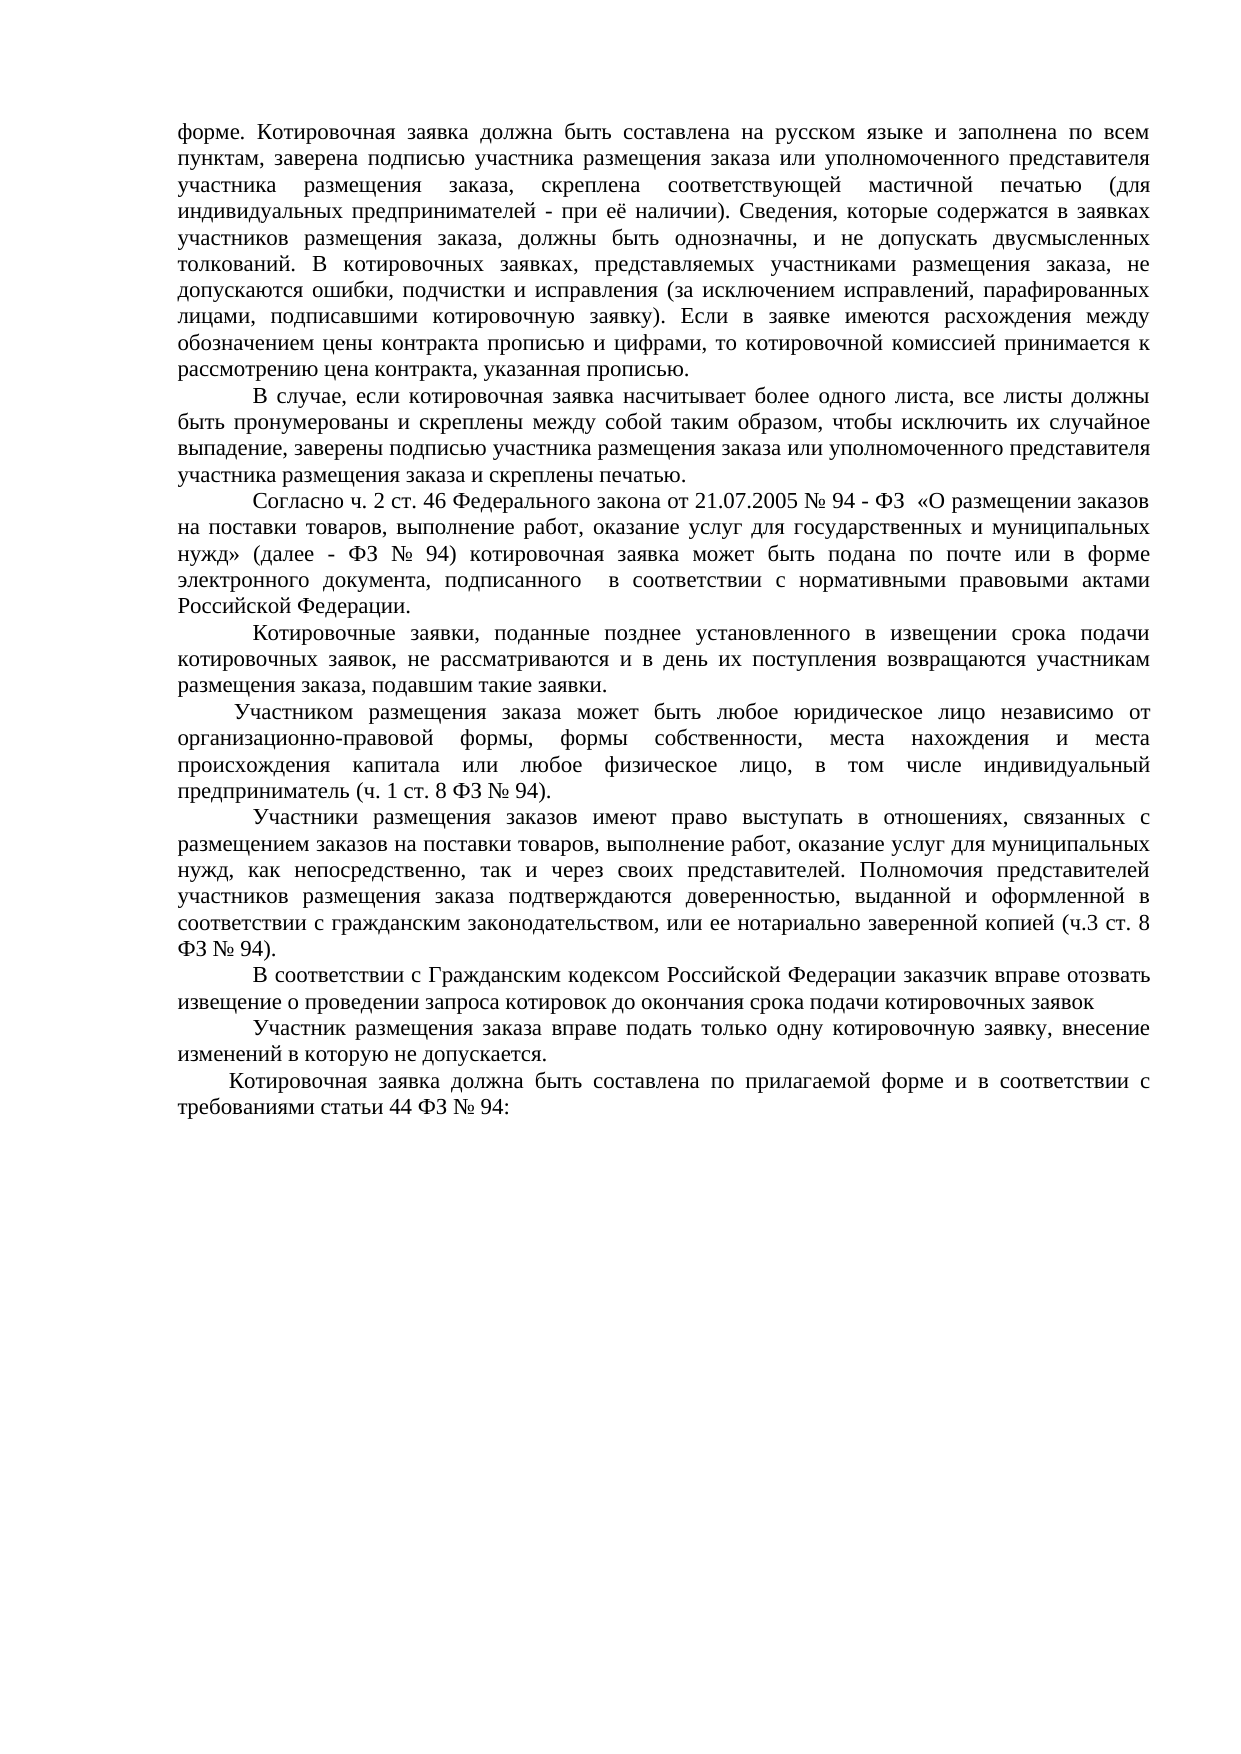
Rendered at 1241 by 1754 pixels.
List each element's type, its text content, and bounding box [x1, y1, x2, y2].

title Котировочная заявка должна быть составлена по прилагаемой форме и в соответствии с требованиями статьи 44 ФЗ № 94: [177, 1067, 1152, 1119]
text Участник размещения заказа вправе подать только одну котировочную заявку, внесение изменений в которую не допускается. [177, 1014, 1152, 1067]
text Котировочные заявки, поданные позднее установленного в извещении срока подачи котировочных заявок, не рассматриваются и в день их поступления возвращаются участникам размещения заказа, подавшим такие заявки. [177, 619, 1152, 698]
text Участником размещения заказа может быть любое юридическое лицо независимо от организационно-правовой формы, формы собственности, места нахождения и места происхождения капитала или любое физическое лицо, в том числе индивидуальный предприниматель (ч. 1 ст. 8 ФЗ № 94). [177, 698, 1152, 803]
text Согласно ч. 2 ст. 46 Федерального закона от 21.07.2005 № 94 - ФЗ «О размещении заказов на поставки товаров, выполнение работ, оказание услуг для государственных и муниципальных нужд» (далее - ФЗ № 94) котировочная заявка может быть подана по почте или в форме электронного документа, подписанного в соответствии с нормативными правовыми актами Российской Федерации. [177, 487, 1152, 619]
text В соответствии с Гражданским кодексом Российской Федерации заказчик вправе отозвать извещение о проведении запроса котировок до окончания срока подачи котировочных заявок [177, 961, 1152, 1014]
text В случае, если котировочная заявка насчитывает более одного листа, все листы должны быть пронумерованы и скреплены между собой таким образом, чтобы исключить их случайное выпадение, заверены подписью участника размещения заказа или уполномоченного представителя участника размещения заказа и скреплены печатью. [177, 382, 1152, 487]
text Участники размещения заказов имеют право выступать в отношениях, связанных с размещением заказов на поставки товаров, выполнение работ, оказание услуг для муниципальных нужд, как непосредственно, так и через своих представителей. Полномочия представителей участников размещения заказа подтверждаются доверенностью, выданной и оформленной в соответствии с гражданским законодательством, или ее нотариально заверенной копией (ч.3 ст. 8 ФЗ № 94). [177, 803, 1152, 961]
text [177, 118, 1152, 382]
